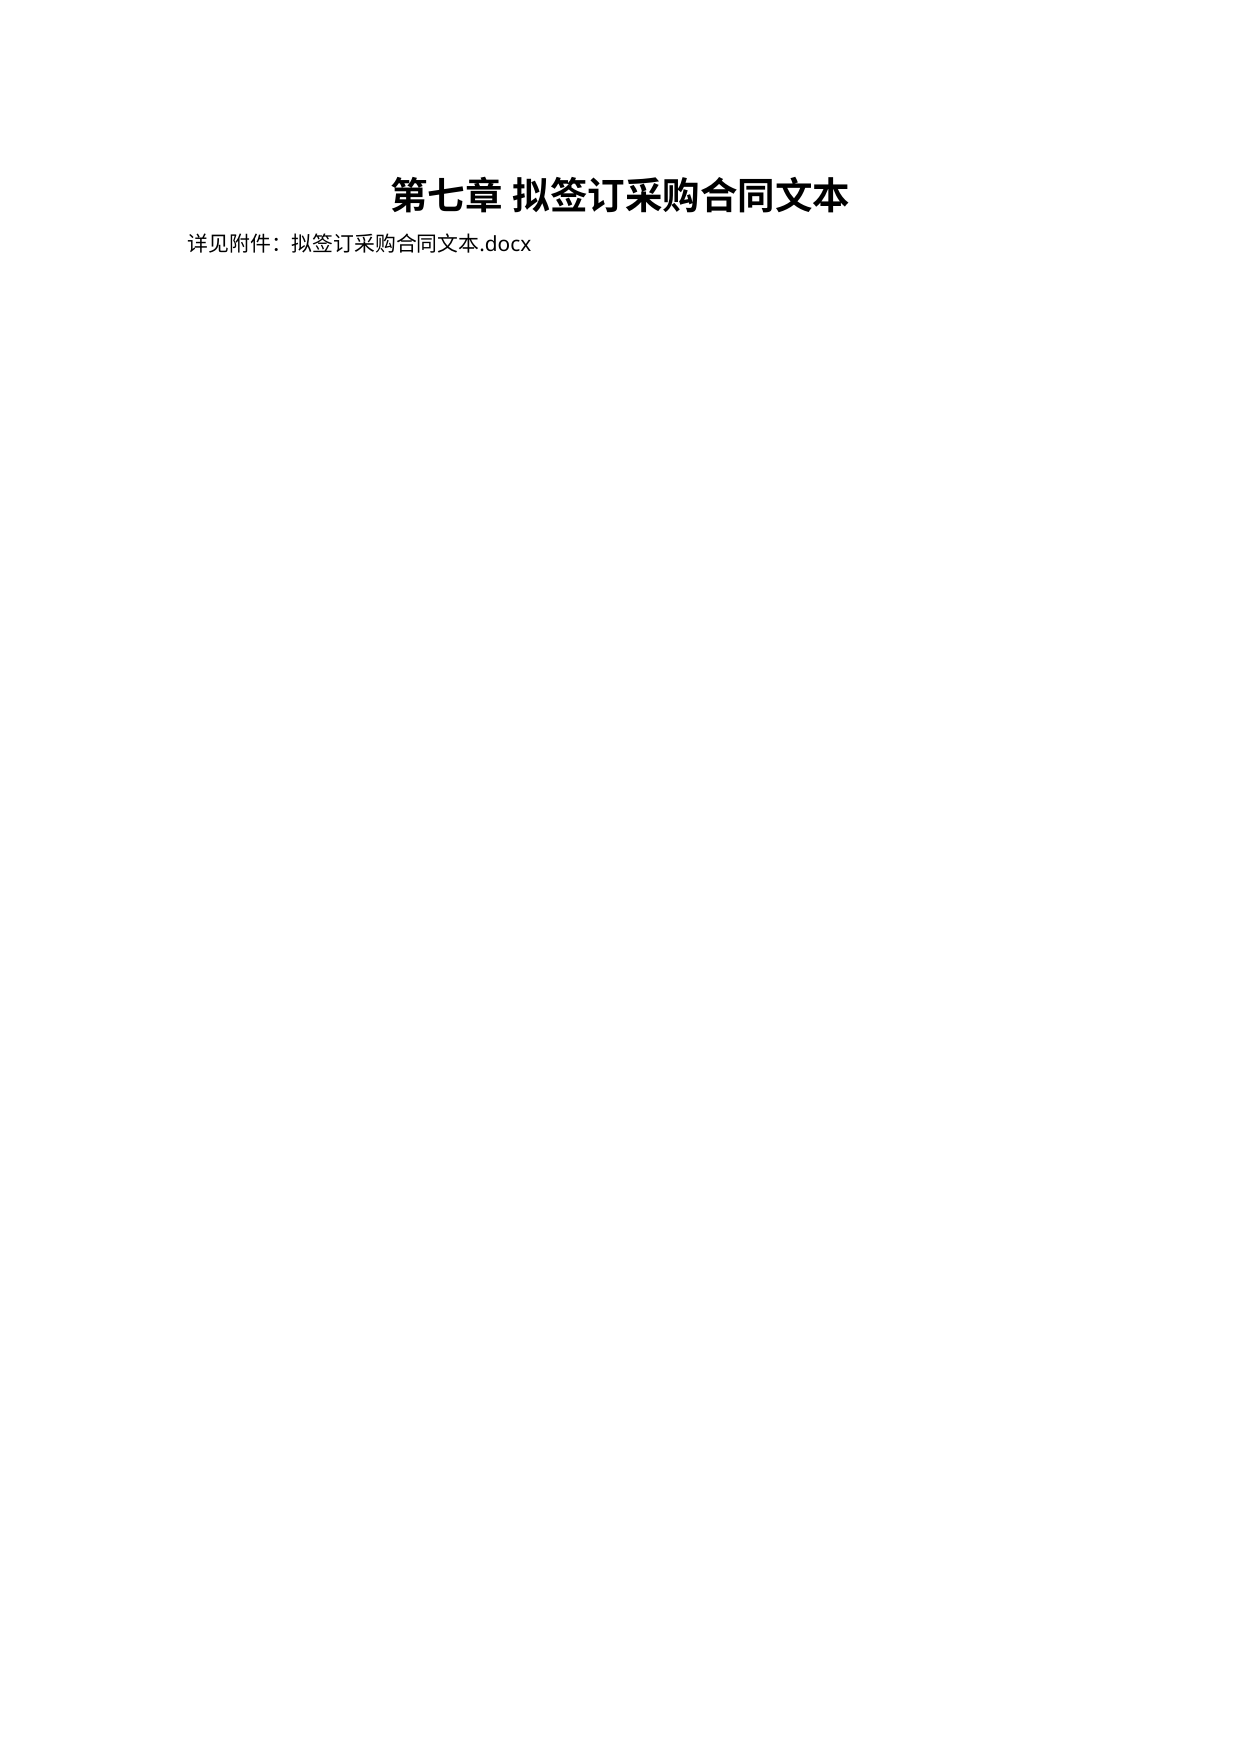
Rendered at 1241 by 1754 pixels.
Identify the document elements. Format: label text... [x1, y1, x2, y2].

text 第七章 拟签订采购合同文本 [187, 162, 1053, 227]
text 详见附件：拟签订采购合同文本.docx [187, 227, 1053, 259]
